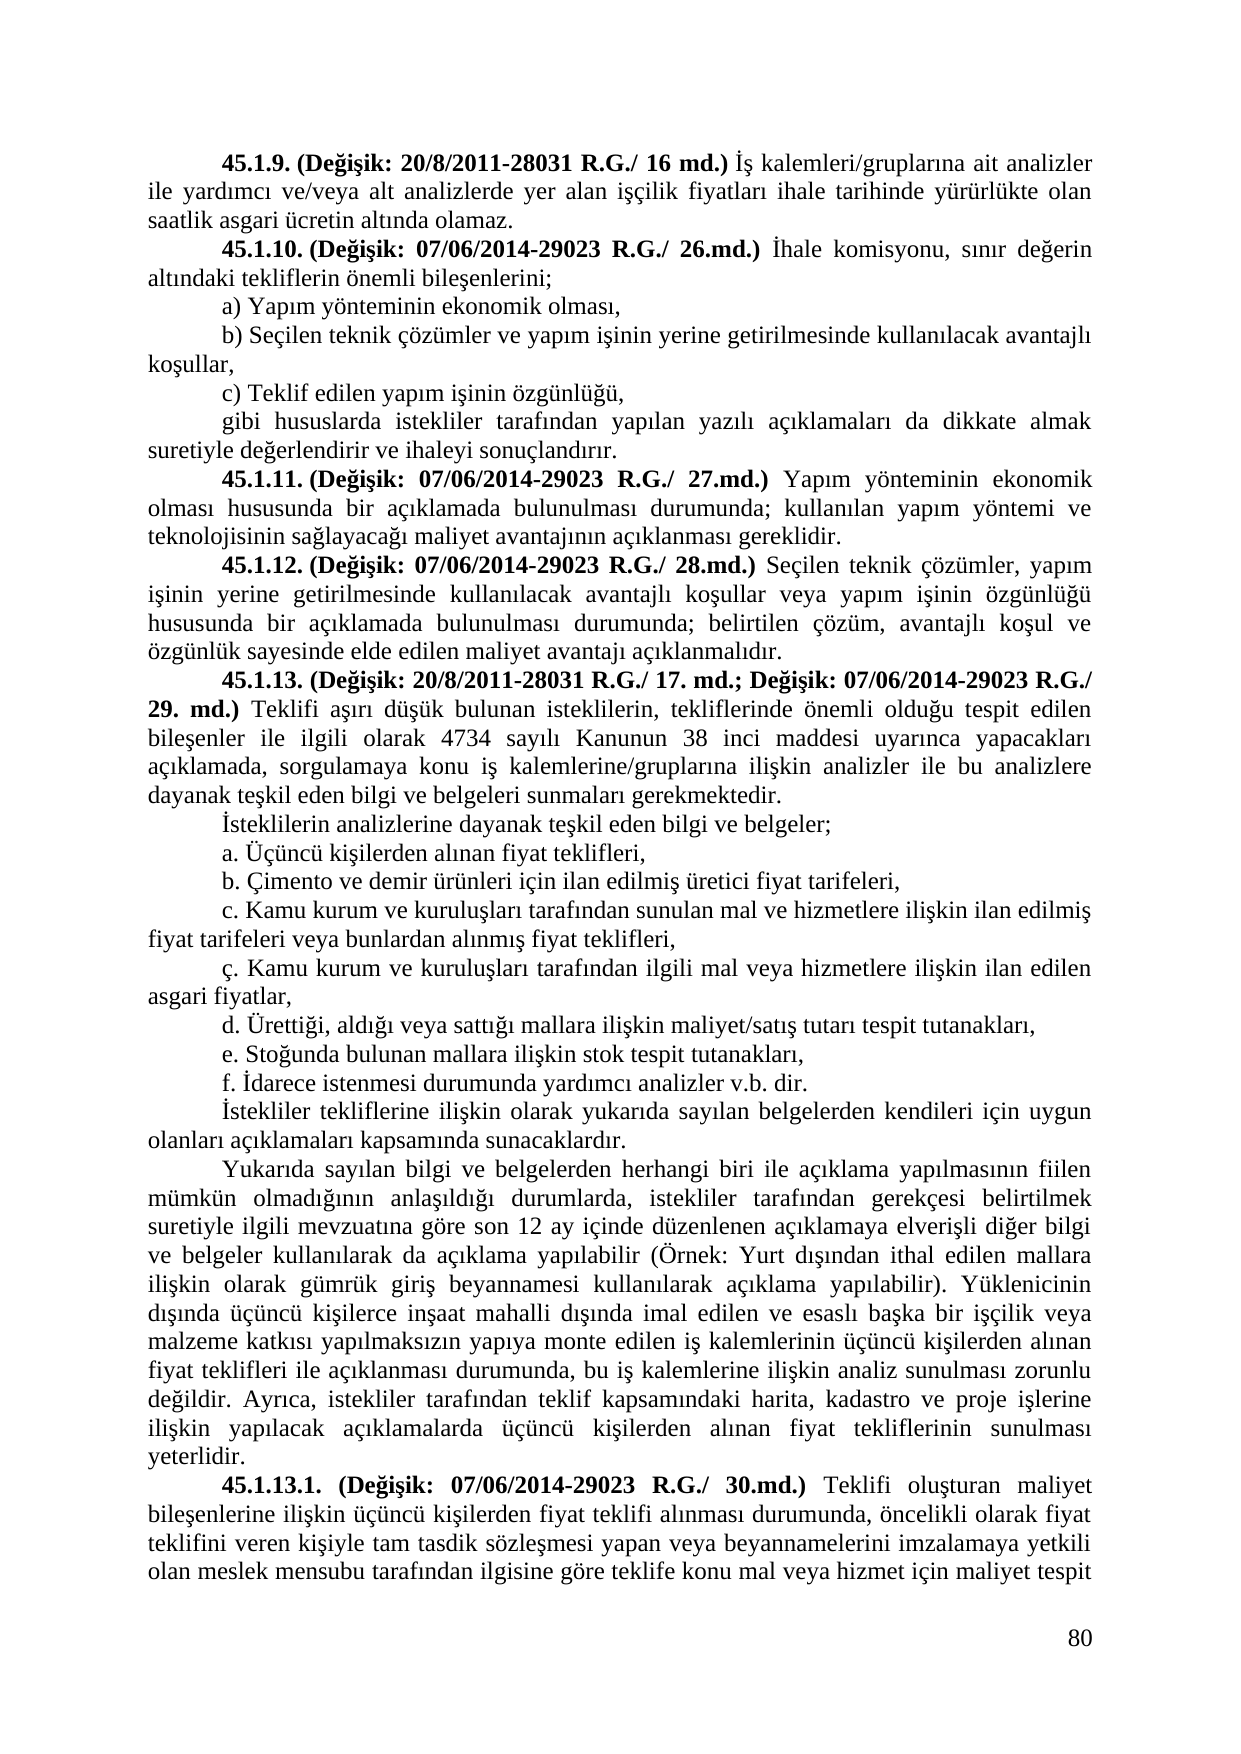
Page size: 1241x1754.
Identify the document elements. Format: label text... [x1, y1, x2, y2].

text e. Stoğunda bulunan mallara ilişkin stok tespit tutanakları, [148, 1039, 1092, 1068]
text Yukarıda sayılan bilgi ve belgelerden herhangi biri ile açıklama yapılmasının fiilen mümkün olmadığının anlaşıldığı durumlarda, istekliler tarafından gerekçesi belirtilmek suretiyle ilgili mevzuatına göre son 12 ay içinde düzenlenen açıklamaya elverişli diğer bilgi ve belgeler kullanılarak da açıklama yapılabilir (Örnek: Yurt dışından ithal edilen mallara ilişkin olarak gümrük giriş beyannamesi kullanılarak açıklama yapılabilir). Yüklenicinin dışında üçüncü kişilerce inşaat mahalli dışında imal edilen ve esaslı başka bir işçilik veya malzeme katkısı yapılmaksızın yapıya monte edilen iş kalemlerinin üçüncü kişilerden alınan fiyat teklifleri ile açıklanması durumunda, bu iş kalemlerine ilişkin analiz sunulması zorunlu değildir. Ayrıca, istekliler tarafından teklif kapsamındaki harita, kadastro ve proje işlerine ilişkin yapılacak açıklamalarda üçüncü kişilerden alınan fiyat tekliflerinin sunulması yeterlidir. [148, 1154, 1092, 1470]
text b) Seçilen teknik çözümler ve yapım işinin yerine getirilmesinde kullanılacak avantajlı koşullar, [148, 320, 1092, 378]
text c) Teklif edilen yapım işinin özgünlüğü, [148, 378, 1092, 406]
text 45.1.9. (Değişik: 20/8/2011-28031 R.G./ 16 md.) İş kalemleri/gruplarına ait analizler ile yardımcı ve/veya alt analizlerde yer alan işçilik fiyatları ihale tarihinde yürürlükte olan saatlik asgari ücretin altında olamaz. [148, 148, 1092, 234]
text b. Çimento ve demir ürünleri için ilan edilmiş üretici fiyat tarifeleri, [148, 866, 1092, 895]
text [148, 1470, 1092, 1585]
text İstekliler tekliflerine ilişkin olarak yukarıda sayılan belgelerden kendileri için uygun olanları açıklamaları kapsamında sunacaklardır. [148, 1096, 1092, 1154]
text 45.1.11. (Değişik: 07/06/2014-29023 R.G./ 27.md.) Yapım yönteminin ekonomik olması hususunda bir açıklamada bulunulması durumunda; kullanılan yapım yöntemi ve teknolojisinin sağlayacağı maliyet avantajının açıklanması gereklidir. [148, 464, 1092, 550]
text a) Yapım yönteminin ekonomik olması, [148, 291, 1092, 320]
text İsteklilerin analizlerine dayanak teşkil eden bilgi ve belgeler; [148, 809, 1092, 838]
text ç. Kamu kurum ve kuruluşları tarafından ilgili mal veya hizmetlere ilişkin ilan edilen asgari fiyatlar, [148, 953, 1092, 1010]
text 45.1.13. (Değişik: 20/8/2011-28031 R.G./ 17. md.; Değişik: 07/06/2014-29023 R.G./ 29. md.) Teklifi aşırı düşük bulunan isteklilerin, tekliflerinde önemli olduğu tespit edilen bileşenler ile ilgili olarak 4734 sayılı Kanunun 38 inci maddesi uyarınca yapacakları açıklamada, sorgulamaya konu iş kalemlerine/gruplarına ilişkin analizler ile bu analizlere dayanak teşkil eden bilgi ve belgeleri sunmaları gerekmektedir. [148, 665, 1092, 809]
text a. Üçüncü kişilerden alınan fiyat teklifleri, [148, 838, 1092, 866]
text d. Ürettiği, aldığı veya sattığı mallara ilişkin maliyet/satış tutarı tespit tutanakları, [148, 1010, 1092, 1039]
text gibi hususlarda istekliler tarafından yapılan yazılı açıklamaları da dikkate almak suretiyle değerlendirir ve ihaleyi sonuçlandırır. [148, 406, 1092, 464]
text 45.1.10. (Değişik: 07/06/2014-29023 R.G./ 26.md.) İhale komisyonu, sınır değerin altındaki tekliflerin önemli bileşenlerini; [148, 234, 1092, 291]
text f. İdarece istenmesi durumunda yardımcı analizler v.b. dir. [148, 1068, 1092, 1096]
text c. Kamu kurum ve kuruluşları tarafından sunulan mal ve hizmetlere ilişkin ilan edilmiş fiyat tarifeleri veya bunlardan alınmış fiyat teklifleri, [148, 895, 1092, 953]
text 45.1.12. (Değişik: 07/06/2014-29023 R.G./ 28.md.) Seçilen teknik çözümler, yapım işinin yerine getirilmesinde kullanılacak avantajlı koşullar veya yapım işinin özgünlüğü hususunda bir açıklamada bulunulması durumunda; belirtilen çözüm, avantajlı koşul ve özgünlük sayesinde elde edilen maliyet avantajı açıklanmalıdır. [148, 550, 1092, 665]
